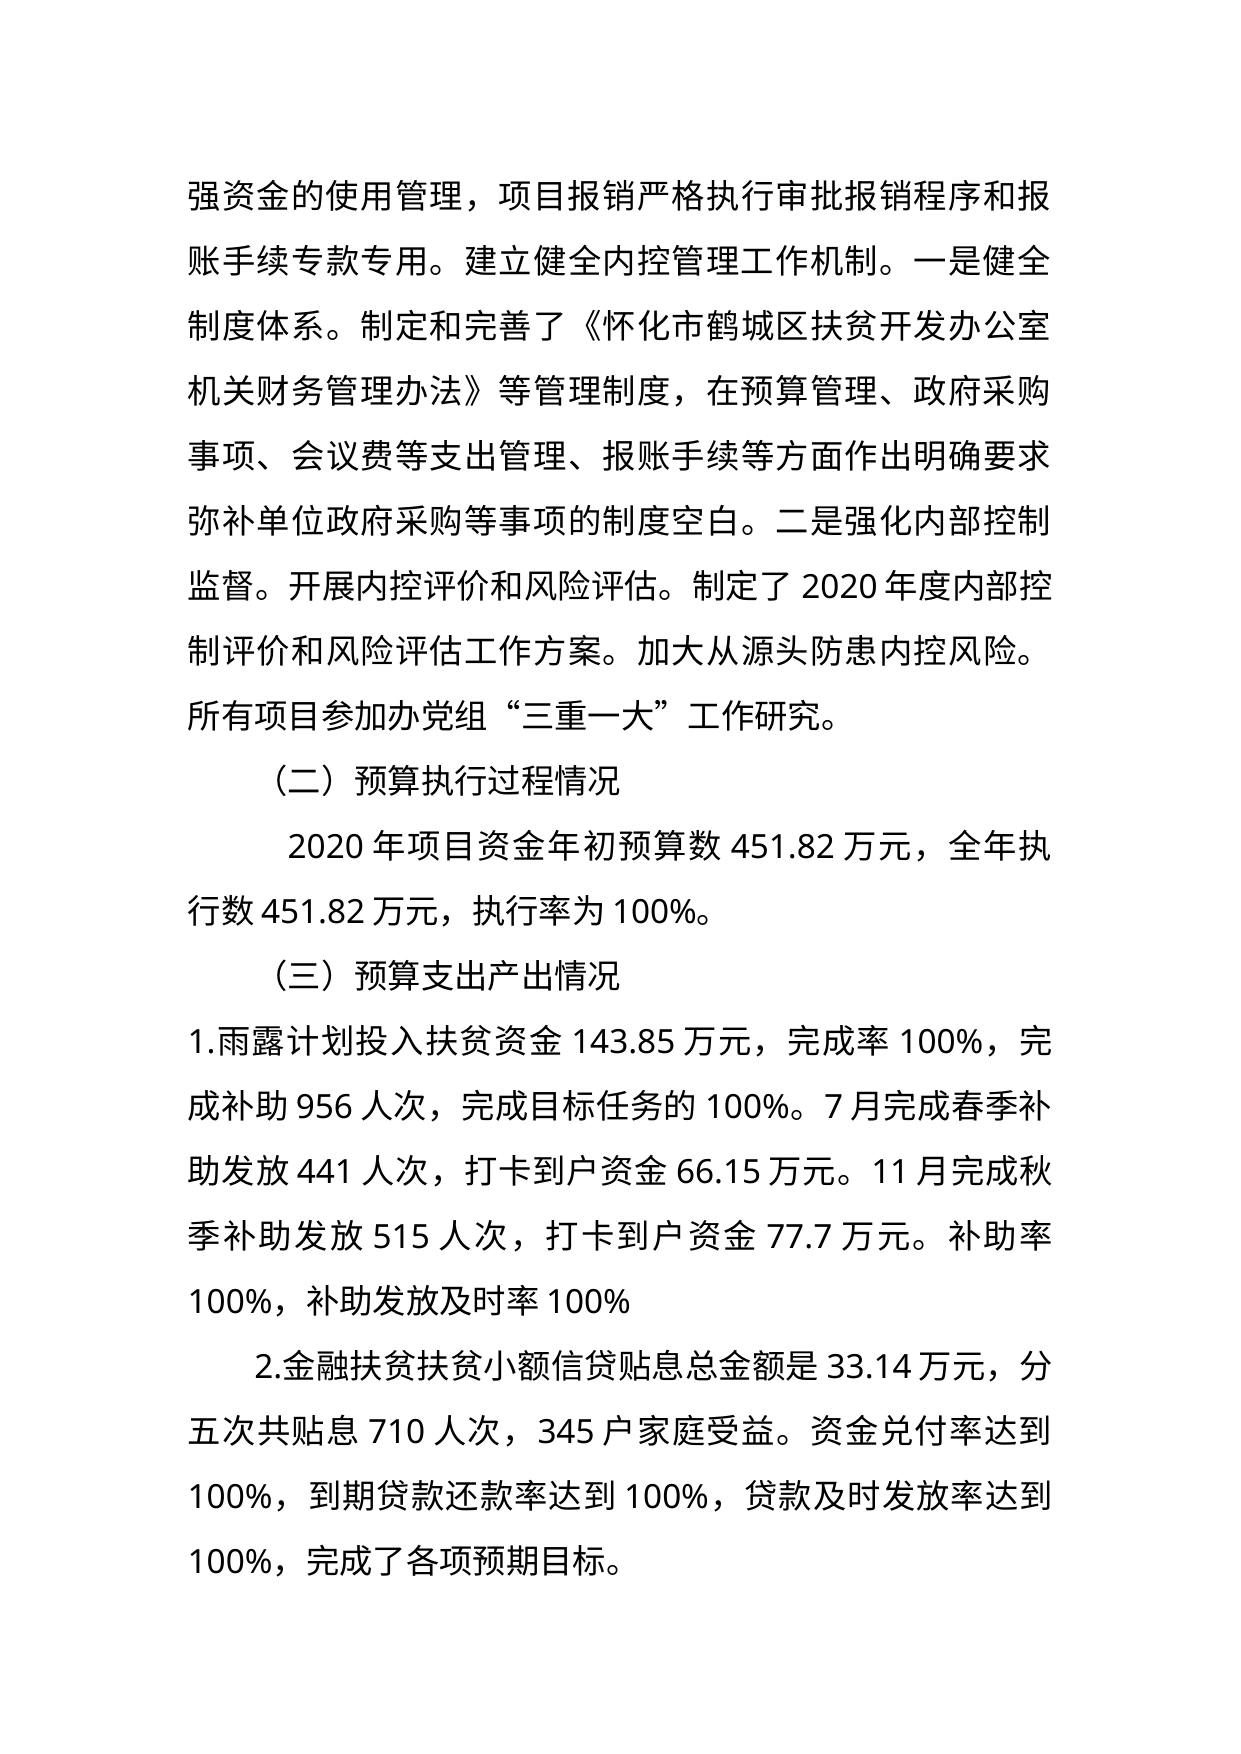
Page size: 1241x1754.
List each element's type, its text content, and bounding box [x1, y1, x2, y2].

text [187, 162, 1053, 747]
text （三）预算支出产出情况 [187, 942, 1053, 1007]
text 2020年项目资金年初预算数451.82万元，全年执行数451.82万元，执行率为100%。 [187, 812, 1053, 942]
text 2.金融扶贫扶贫小额信贷贴息总金额是33.14万元，分五次共贴息710人次，345户家庭受益。资金兑付率达到100%，到期贷款还款率达到100%，贷款及时发放率达到100%，完成了各项预期目标。 [187, 1332, 1053, 1592]
text 1.雨露计划投入扶贫资金143.85万元，完成率100%，完成补助956人次，完成目标任务的100%。7月完成春季补助发放441人次，打卡到户资金66.15万元。11月完成秋季补助发放515人次，打卡到户资金77.7万元。补助率100%，补助发放及时率100% [187, 1007, 1053, 1332]
text （二）预算执行过程情况 [187, 747, 1053, 812]
